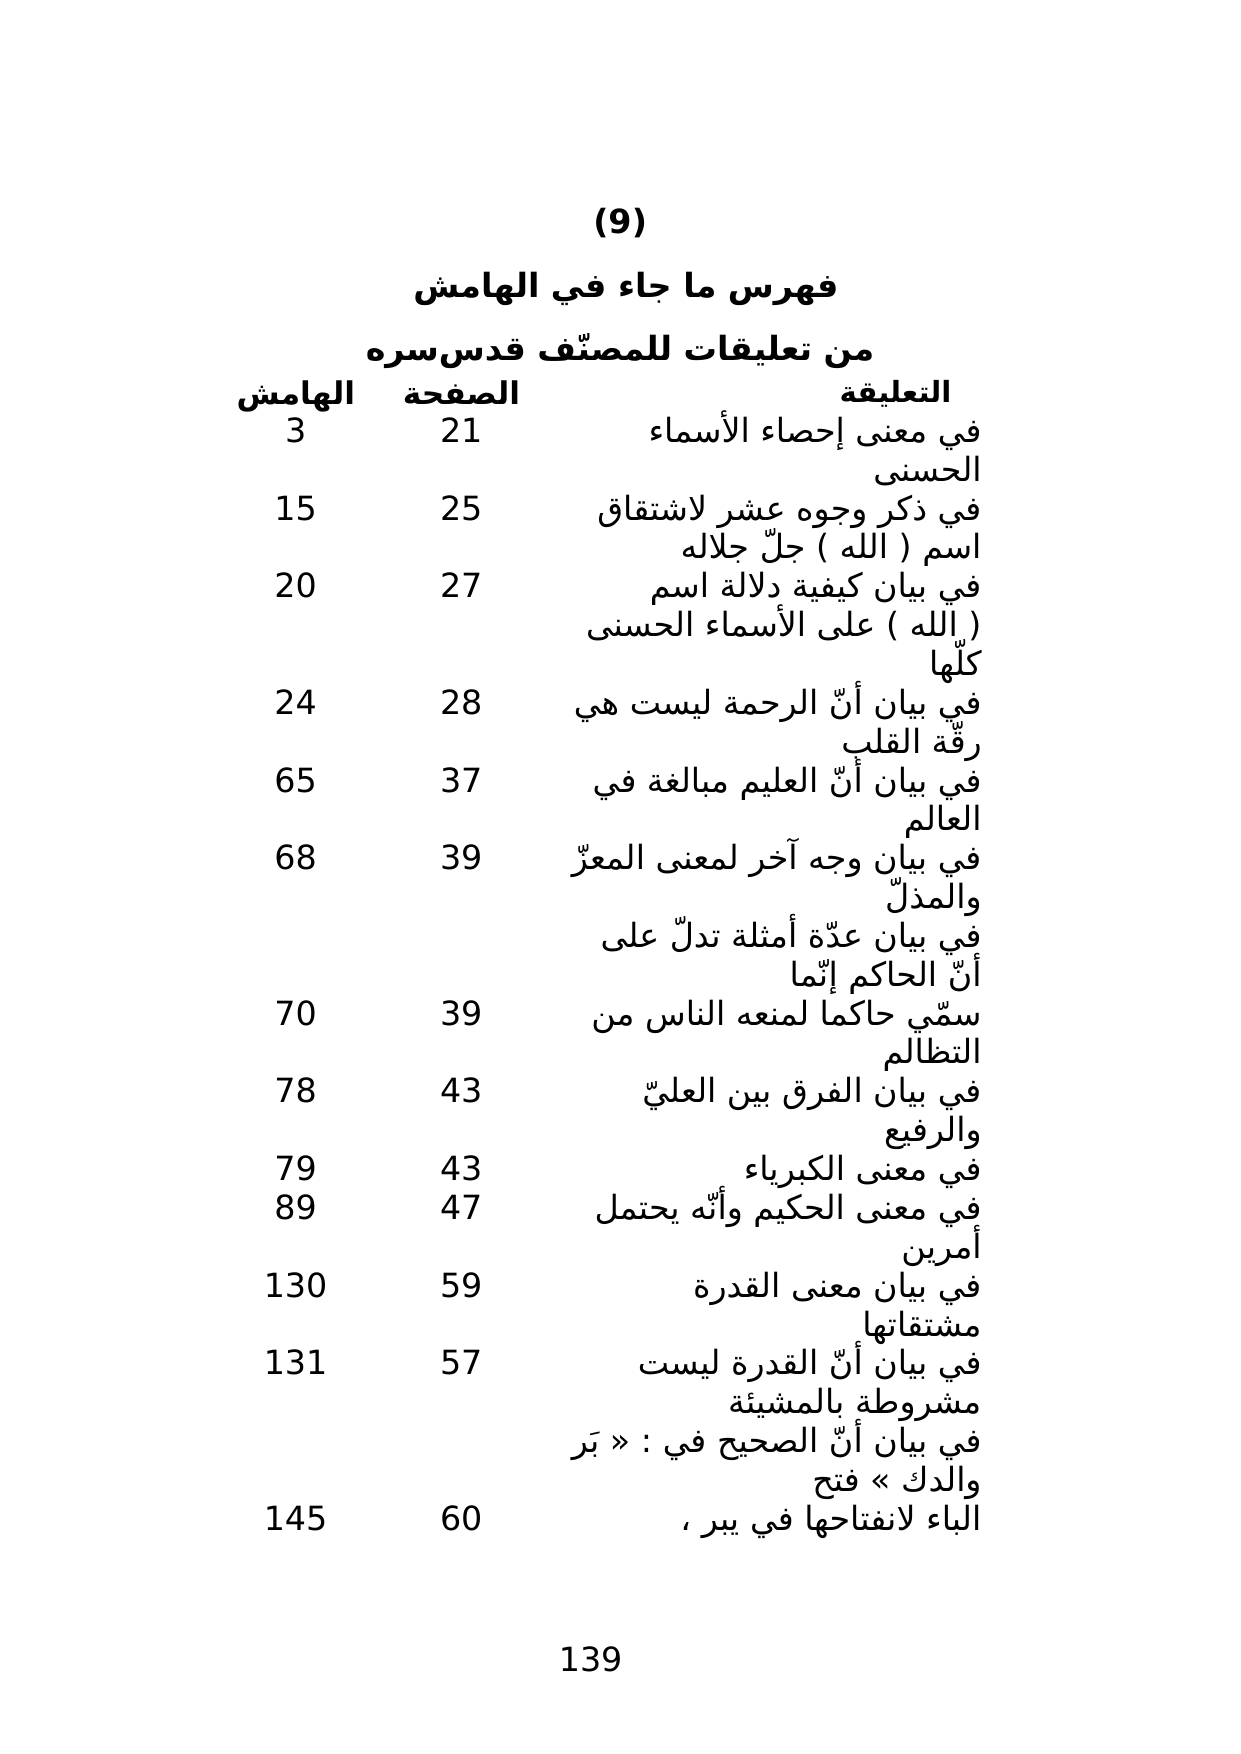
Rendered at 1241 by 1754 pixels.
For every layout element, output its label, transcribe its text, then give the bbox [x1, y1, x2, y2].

text من تعليقات للمصنّف قدس‌سره [236, 330, 1004, 369]
text فهرس ما جاء في الهامش [236, 266, 1004, 305]
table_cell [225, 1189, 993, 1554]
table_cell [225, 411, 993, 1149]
text (9) [236, 202, 1004, 241]
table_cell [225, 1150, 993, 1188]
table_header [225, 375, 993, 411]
